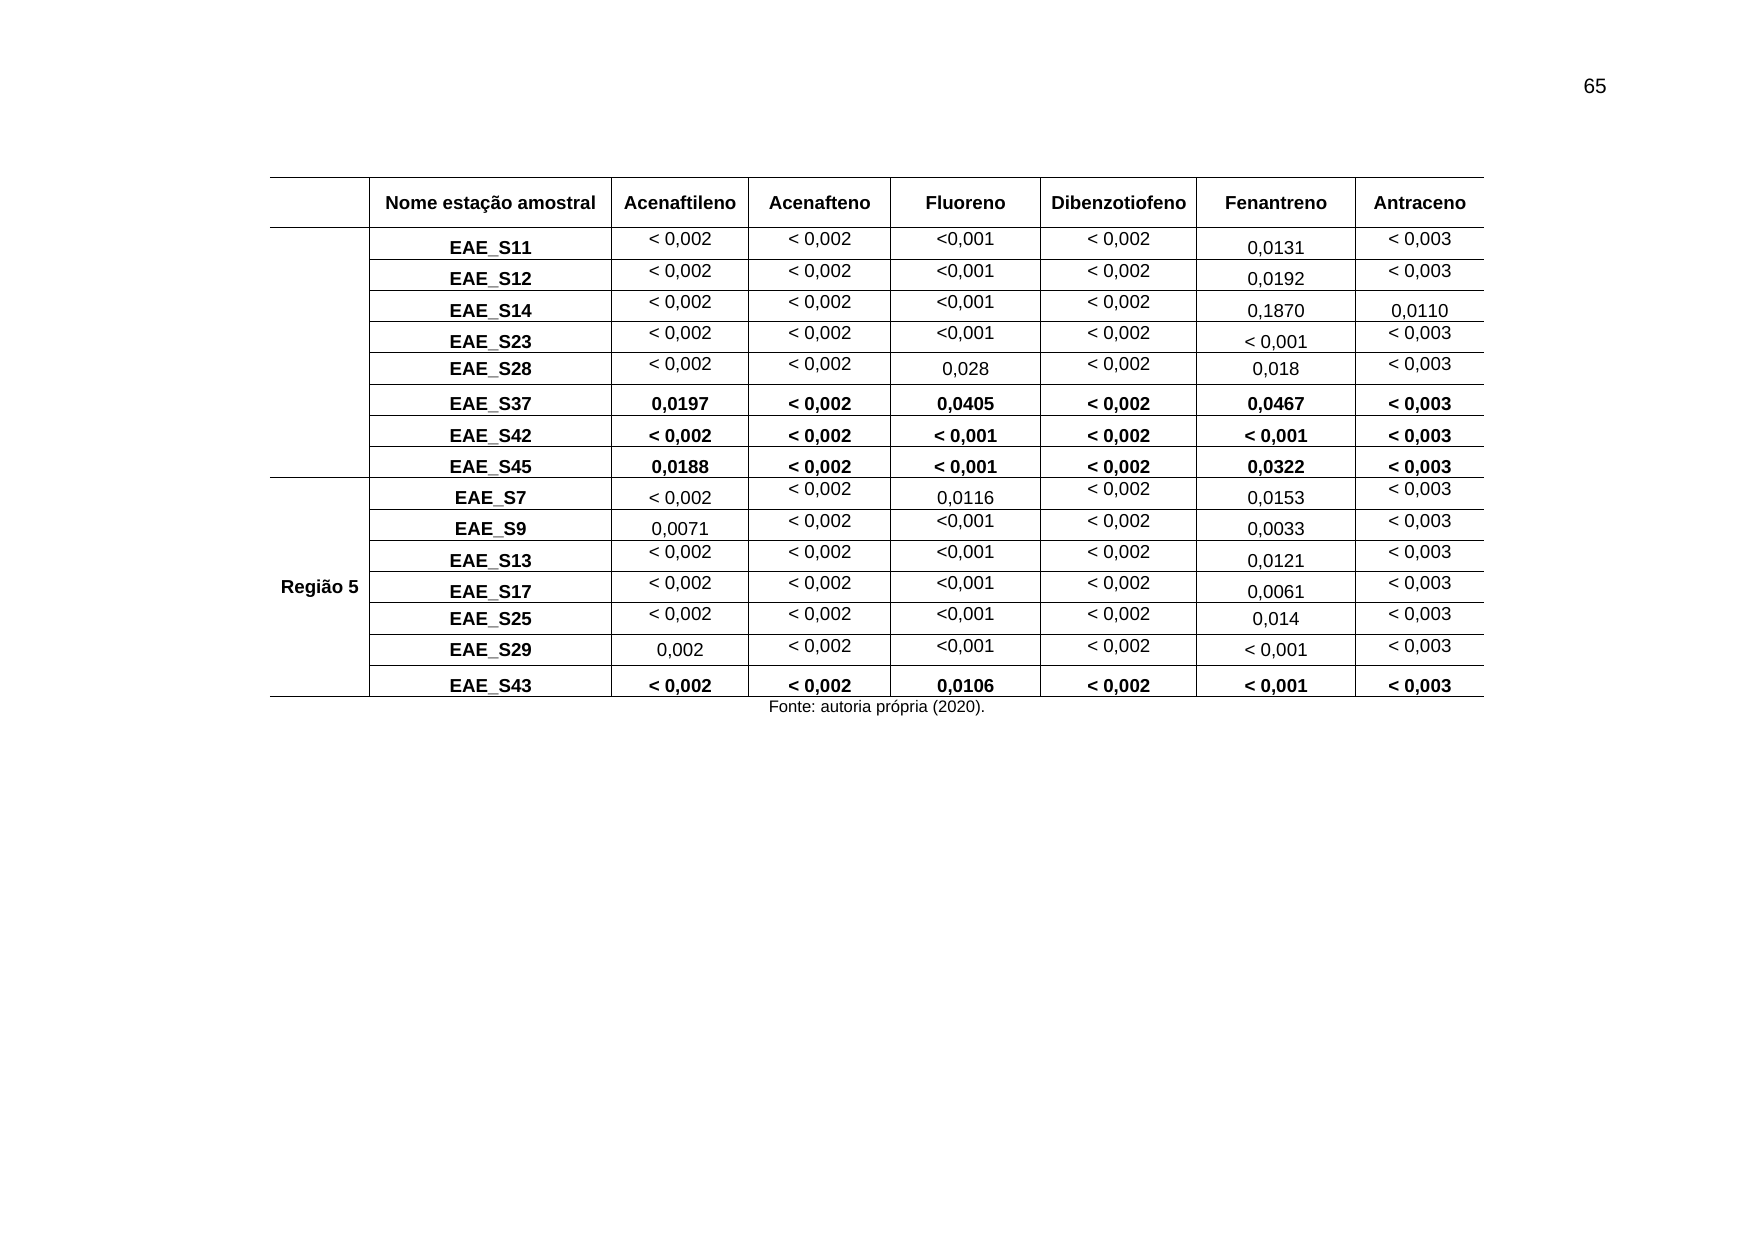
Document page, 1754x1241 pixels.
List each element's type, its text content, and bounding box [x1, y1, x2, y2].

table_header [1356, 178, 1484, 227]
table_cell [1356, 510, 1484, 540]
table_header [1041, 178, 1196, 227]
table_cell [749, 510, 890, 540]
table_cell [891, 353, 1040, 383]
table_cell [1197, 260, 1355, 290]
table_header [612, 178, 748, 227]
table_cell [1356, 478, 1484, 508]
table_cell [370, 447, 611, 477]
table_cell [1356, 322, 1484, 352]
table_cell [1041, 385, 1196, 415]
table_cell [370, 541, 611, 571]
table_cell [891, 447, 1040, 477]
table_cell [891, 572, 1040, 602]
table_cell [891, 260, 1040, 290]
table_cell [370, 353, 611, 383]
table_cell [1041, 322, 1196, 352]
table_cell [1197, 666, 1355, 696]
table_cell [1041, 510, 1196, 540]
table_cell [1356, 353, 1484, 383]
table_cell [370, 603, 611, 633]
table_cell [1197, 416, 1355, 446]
text Fonte: autoria própria (2020). [148, 697, 1606, 716]
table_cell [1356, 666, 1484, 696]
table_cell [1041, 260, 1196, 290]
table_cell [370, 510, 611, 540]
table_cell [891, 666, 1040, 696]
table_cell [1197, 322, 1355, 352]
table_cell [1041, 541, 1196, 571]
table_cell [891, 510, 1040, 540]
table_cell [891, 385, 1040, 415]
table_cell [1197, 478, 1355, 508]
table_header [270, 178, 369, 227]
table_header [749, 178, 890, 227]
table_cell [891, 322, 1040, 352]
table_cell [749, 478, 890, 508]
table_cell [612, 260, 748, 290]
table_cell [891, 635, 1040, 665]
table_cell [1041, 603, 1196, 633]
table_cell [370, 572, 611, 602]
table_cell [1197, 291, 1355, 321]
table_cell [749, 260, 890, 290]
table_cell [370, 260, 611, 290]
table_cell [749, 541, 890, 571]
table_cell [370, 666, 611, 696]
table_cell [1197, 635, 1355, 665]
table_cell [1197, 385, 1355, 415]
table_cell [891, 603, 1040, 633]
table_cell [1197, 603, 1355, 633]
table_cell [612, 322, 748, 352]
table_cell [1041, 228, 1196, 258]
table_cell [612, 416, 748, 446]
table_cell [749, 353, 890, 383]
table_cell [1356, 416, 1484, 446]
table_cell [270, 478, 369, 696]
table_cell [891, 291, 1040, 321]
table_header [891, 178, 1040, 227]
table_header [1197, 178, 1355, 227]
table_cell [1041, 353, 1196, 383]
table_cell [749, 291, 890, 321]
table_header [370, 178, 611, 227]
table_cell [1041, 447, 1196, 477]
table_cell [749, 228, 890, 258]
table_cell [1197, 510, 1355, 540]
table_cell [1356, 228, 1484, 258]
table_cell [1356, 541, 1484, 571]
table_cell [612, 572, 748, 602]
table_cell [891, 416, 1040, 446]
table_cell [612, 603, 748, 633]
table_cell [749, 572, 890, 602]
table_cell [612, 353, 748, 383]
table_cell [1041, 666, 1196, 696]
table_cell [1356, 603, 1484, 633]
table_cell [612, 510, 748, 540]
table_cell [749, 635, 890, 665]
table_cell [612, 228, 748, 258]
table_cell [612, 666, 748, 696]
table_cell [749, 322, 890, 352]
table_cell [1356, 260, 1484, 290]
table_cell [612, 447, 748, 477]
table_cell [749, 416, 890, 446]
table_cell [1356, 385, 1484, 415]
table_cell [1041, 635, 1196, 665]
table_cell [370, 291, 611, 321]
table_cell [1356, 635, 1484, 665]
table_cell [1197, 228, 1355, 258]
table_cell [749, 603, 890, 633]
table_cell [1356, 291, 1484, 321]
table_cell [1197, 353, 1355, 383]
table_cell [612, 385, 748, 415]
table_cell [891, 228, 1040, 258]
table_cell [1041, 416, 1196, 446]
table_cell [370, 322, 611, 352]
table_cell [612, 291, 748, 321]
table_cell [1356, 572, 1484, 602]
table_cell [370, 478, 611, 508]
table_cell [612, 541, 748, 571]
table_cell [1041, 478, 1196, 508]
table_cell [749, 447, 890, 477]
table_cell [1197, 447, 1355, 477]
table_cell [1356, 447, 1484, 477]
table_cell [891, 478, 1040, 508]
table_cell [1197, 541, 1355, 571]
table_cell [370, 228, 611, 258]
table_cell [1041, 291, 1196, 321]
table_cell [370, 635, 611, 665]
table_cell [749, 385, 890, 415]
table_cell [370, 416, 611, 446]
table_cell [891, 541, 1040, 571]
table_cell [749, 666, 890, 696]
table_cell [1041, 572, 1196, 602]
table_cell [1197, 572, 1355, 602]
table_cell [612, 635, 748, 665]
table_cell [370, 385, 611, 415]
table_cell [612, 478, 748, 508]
